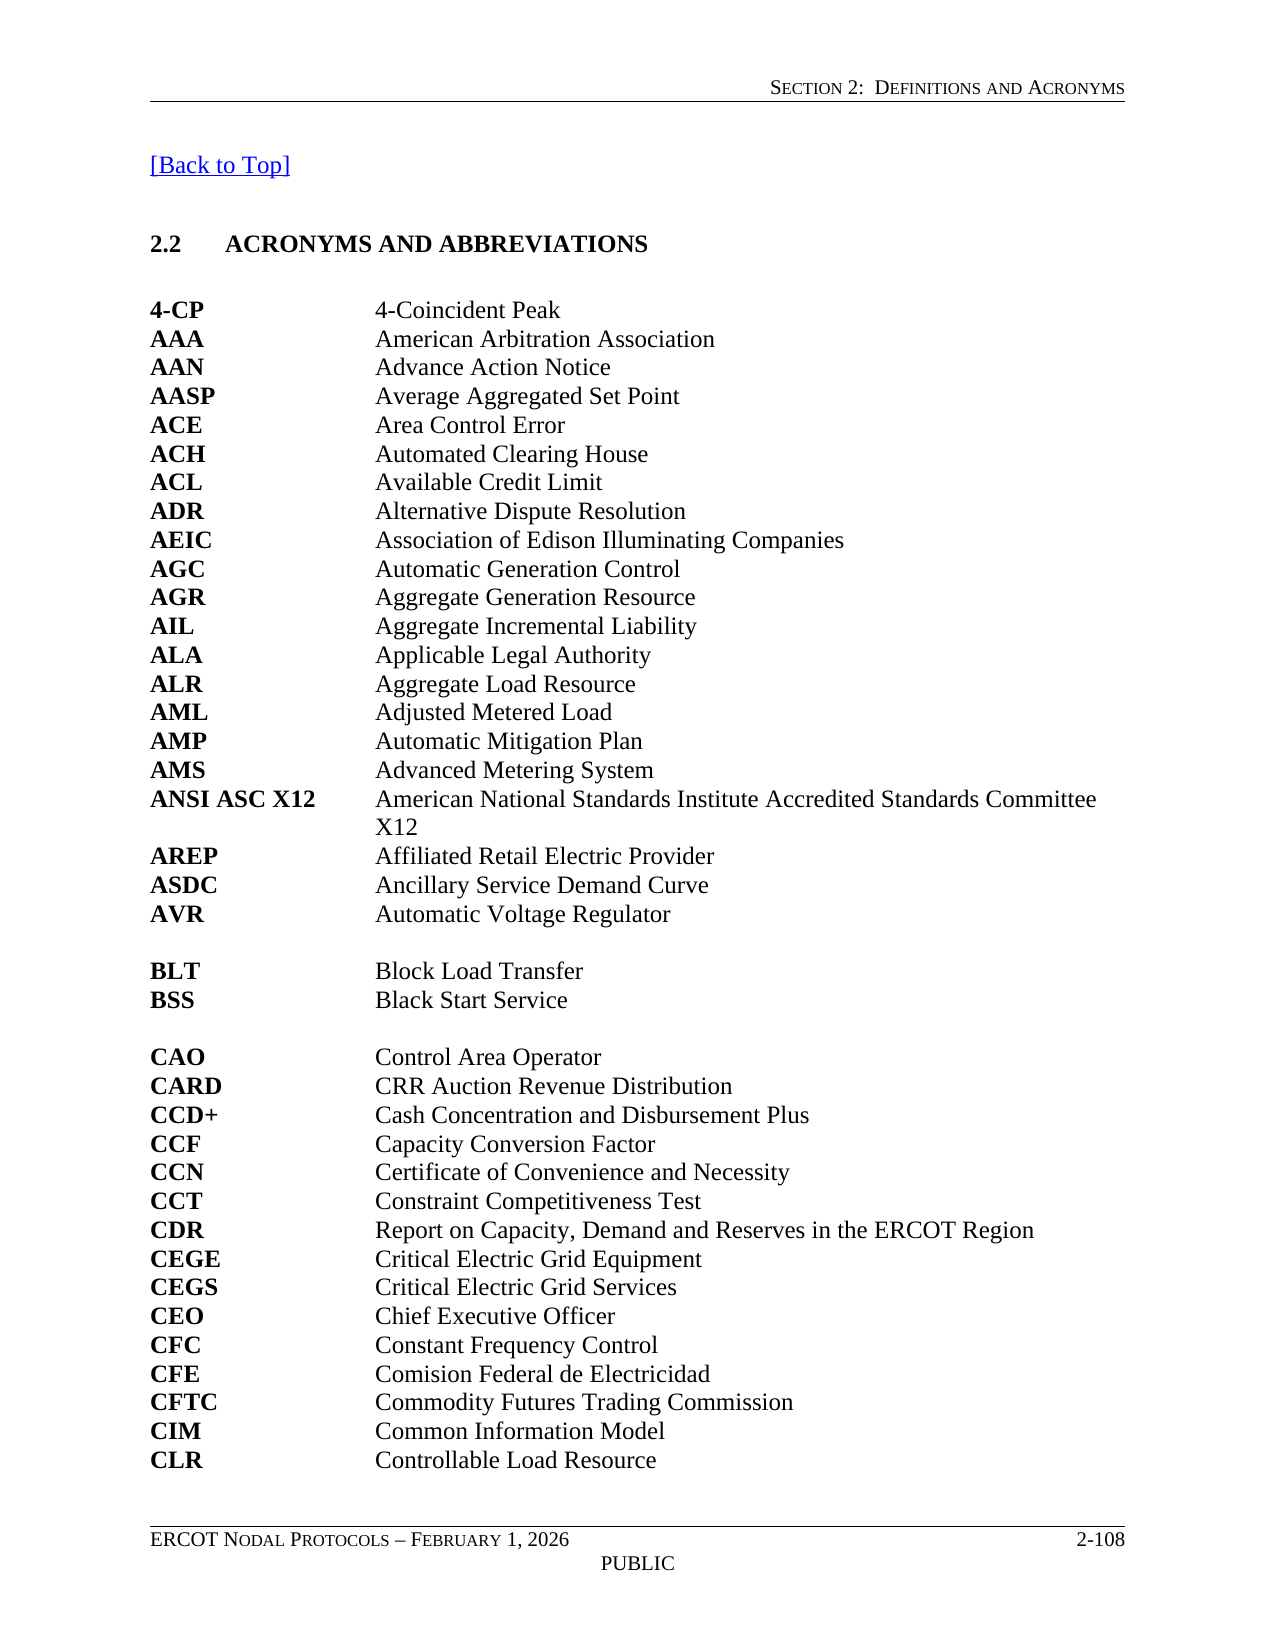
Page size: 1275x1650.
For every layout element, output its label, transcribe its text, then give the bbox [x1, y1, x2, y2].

text ASDC Ancillary Service Demand Curve [150, 870, 1125, 899]
text CAO Control Area Operator [150, 1042, 1125, 1071]
text CCN Certificate of Convenience and Necessity [150, 1157, 1125, 1186]
text CEGS Critical Electric Grid Services [150, 1272, 1125, 1301]
text CCD+ Cash Concentration and Disbursement Plus [150, 1100, 1125, 1129]
text AML Adjusted Metered Load [150, 697, 1125, 726]
text CDR Report on Capacity, Demand and Reserves in the ERCOT Region [150, 1215, 1125, 1244]
text BSS Black Start Service [150, 985, 1125, 1014]
text ACE Area Control Error [150, 410, 1125, 439]
text CEGE Critical Electric Grid Equipment [150, 1244, 1125, 1272]
text AASP Average Aggregated Set Point [150, 381, 1125, 410]
text AREP Affiliated Retail Electric Provider [150, 841, 1125, 870]
text CIM Common Information Model [150, 1416, 1125, 1445]
text ALA Applicable Legal Authority [150, 640, 1125, 669]
text ADR Alternative Dispute Resolution [150, 496, 1125, 525]
text CFE Comision Federal de Electricidad [150, 1359, 1125, 1387]
text AEIC Association of Edison Illuminating Companies [150, 525, 1125, 554]
text AGC Automatic Generation Control [150, 554, 1125, 582]
text ACH Automated Clearing House [150, 439, 1125, 467]
subtitle 2.2 ACRONYMS AND ABBREVIATIONS [150, 229, 1125, 257]
text CARD CRR Auction Revenue Distribution [150, 1071, 1125, 1100]
text AIL Aggregate Incremental Liability [150, 611, 1125, 640]
text AMP Automatic Mitigation Plan [150, 726, 1125, 755]
text ANSI ASC X12 American National Standards Institute Accredited Standards Committee X12 [150, 784, 1125, 841]
text AMS Advanced Metering System [150, 755, 1125, 784]
text BLT Block Load Transfer [150, 956, 1125, 985]
text CCF Capacity Conversion Factor [150, 1129, 1125, 1157]
text ACL Available Credit Limit [150, 467, 1125, 496]
text CEO Chief Executive Officer [150, 1301, 1125, 1330]
text AGR Aggregate Generation Resource [150, 582, 1125, 611]
text AAN Advance Action Notice [150, 352, 1125, 381]
text CFTC Commodity Futures Trading Commission [150, 1387, 1125, 1416]
text AAA American Arbitration Association [150, 324, 1125, 352]
text AVR Automatic Voltage Regulator [150, 899, 1125, 927]
text ALR Aggregate Load Resource [150, 669, 1125, 697]
text CCT Constraint Competitiveness Test [150, 1186, 1125, 1215]
text 4-CP 4-Coincident Peak [150, 295, 1125, 324]
text CFC Constant Frequency Control [150, 1330, 1125, 1359]
text CLR Controllable Load Resource [150, 1445, 1125, 1474]
list [Back to Top] [150, 150, 1125, 179]
